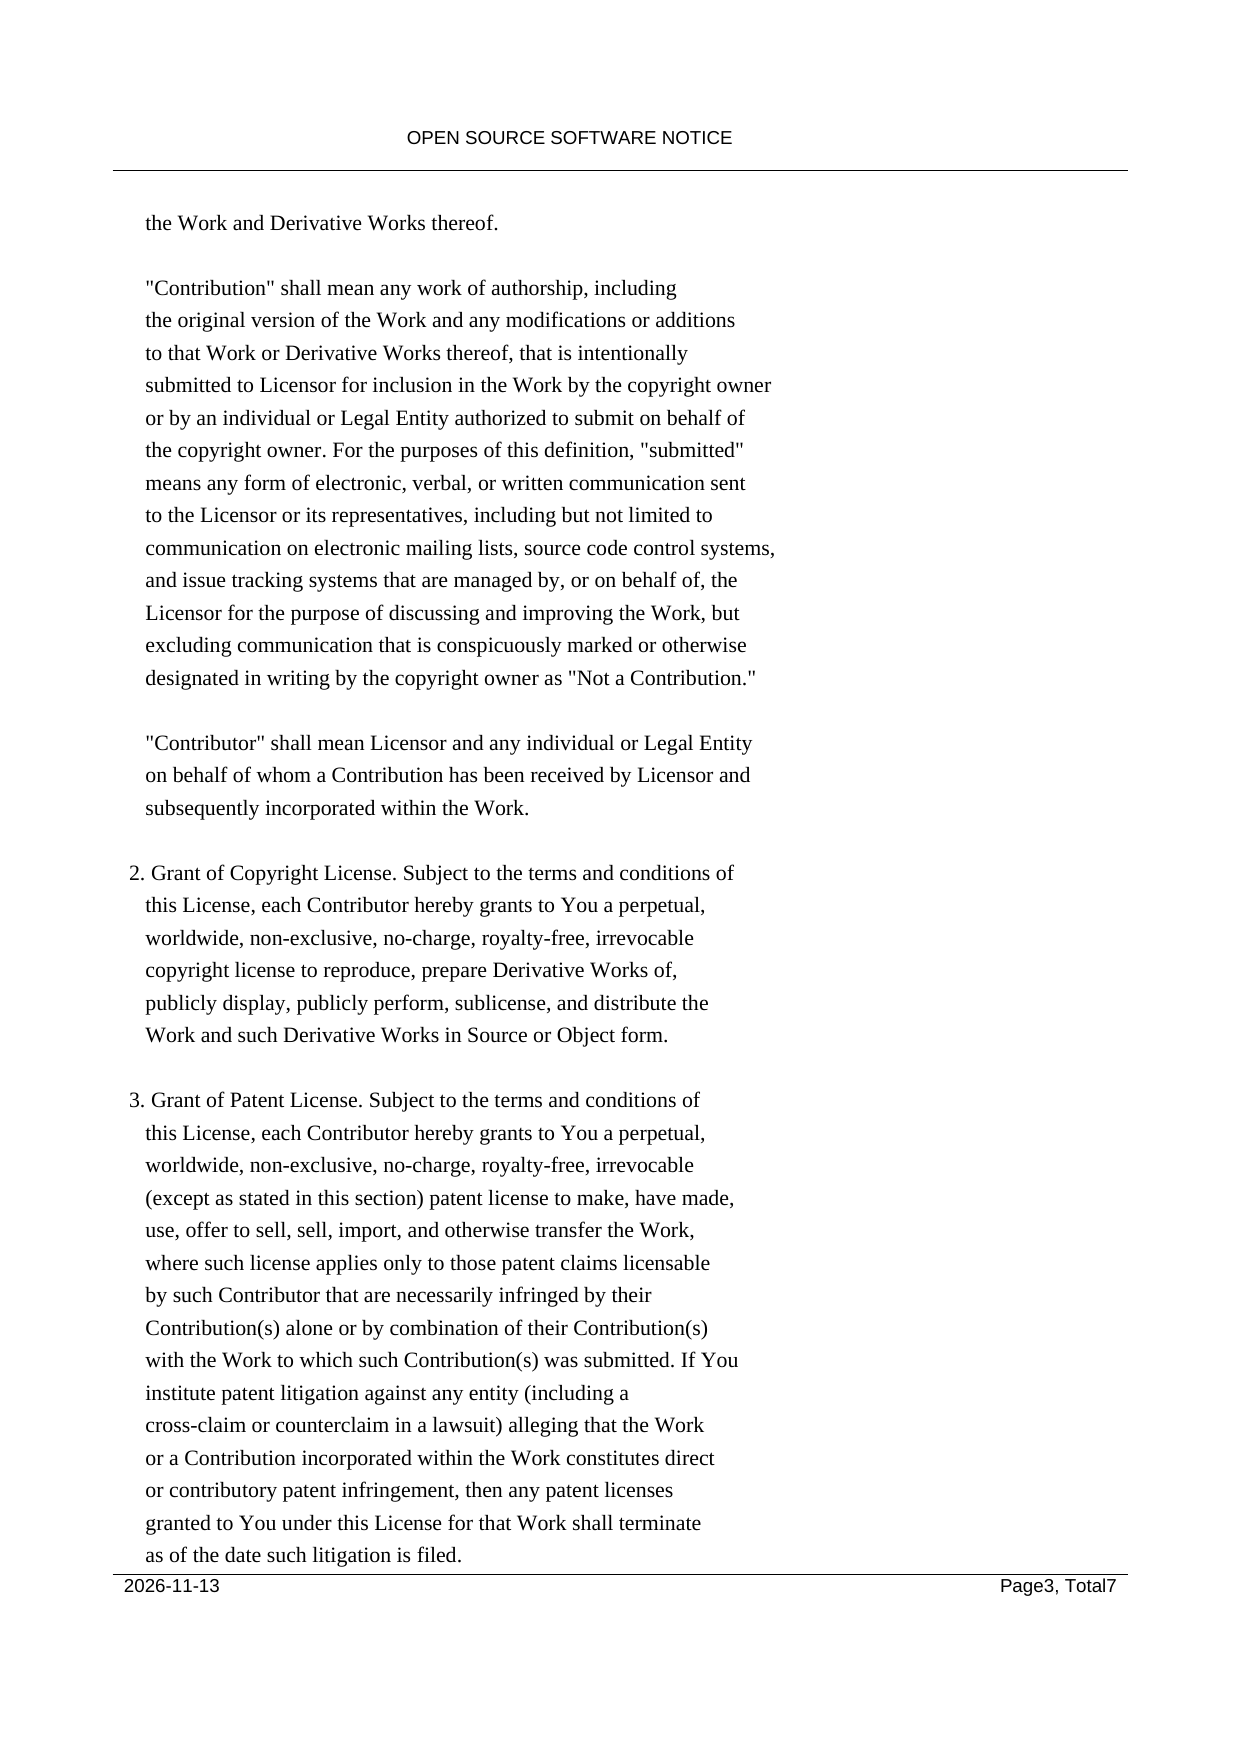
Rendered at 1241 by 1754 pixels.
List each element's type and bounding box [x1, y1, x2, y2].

text [112, 206, 1128, 1571]
